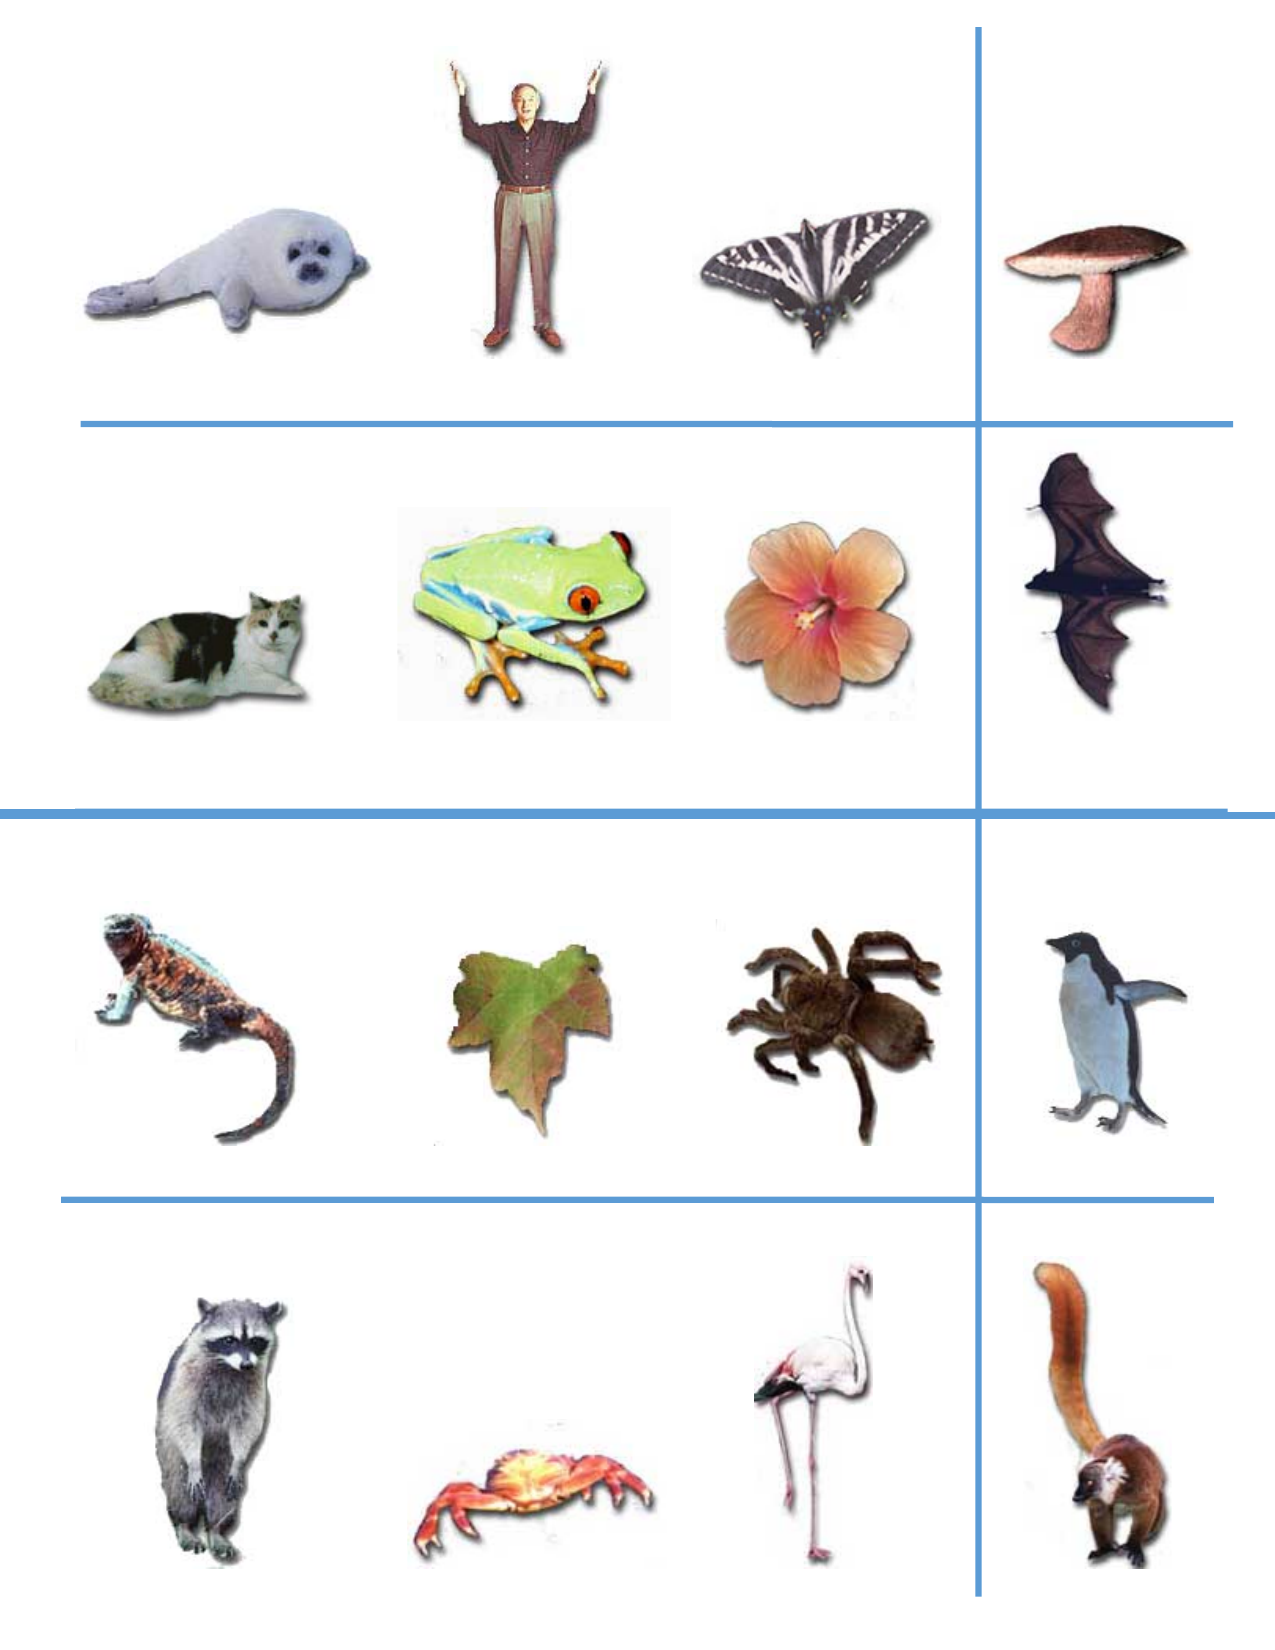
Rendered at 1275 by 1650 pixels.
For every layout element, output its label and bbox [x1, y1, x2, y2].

picture [715, 919, 950, 1146]
picture [997, 210, 1194, 359]
picture [754, 1256, 873, 1569]
picture [75, 586, 323, 721]
picture [75, 181, 387, 359]
picture [1022, 1256, 1172, 1569]
picture [1031, 911, 1197, 1146]
picture [998, 439, 1191, 721]
picture [407, 1419, 667, 1569]
picture [433, 926, 629, 1146]
picture [714, 511, 918, 721]
picture [433, 46, 624, 359]
picture [143, 1273, 295, 1569]
picture [691, 202, 942, 359]
picture [397, 507, 671, 721]
picture [75, 901, 309, 1146]
